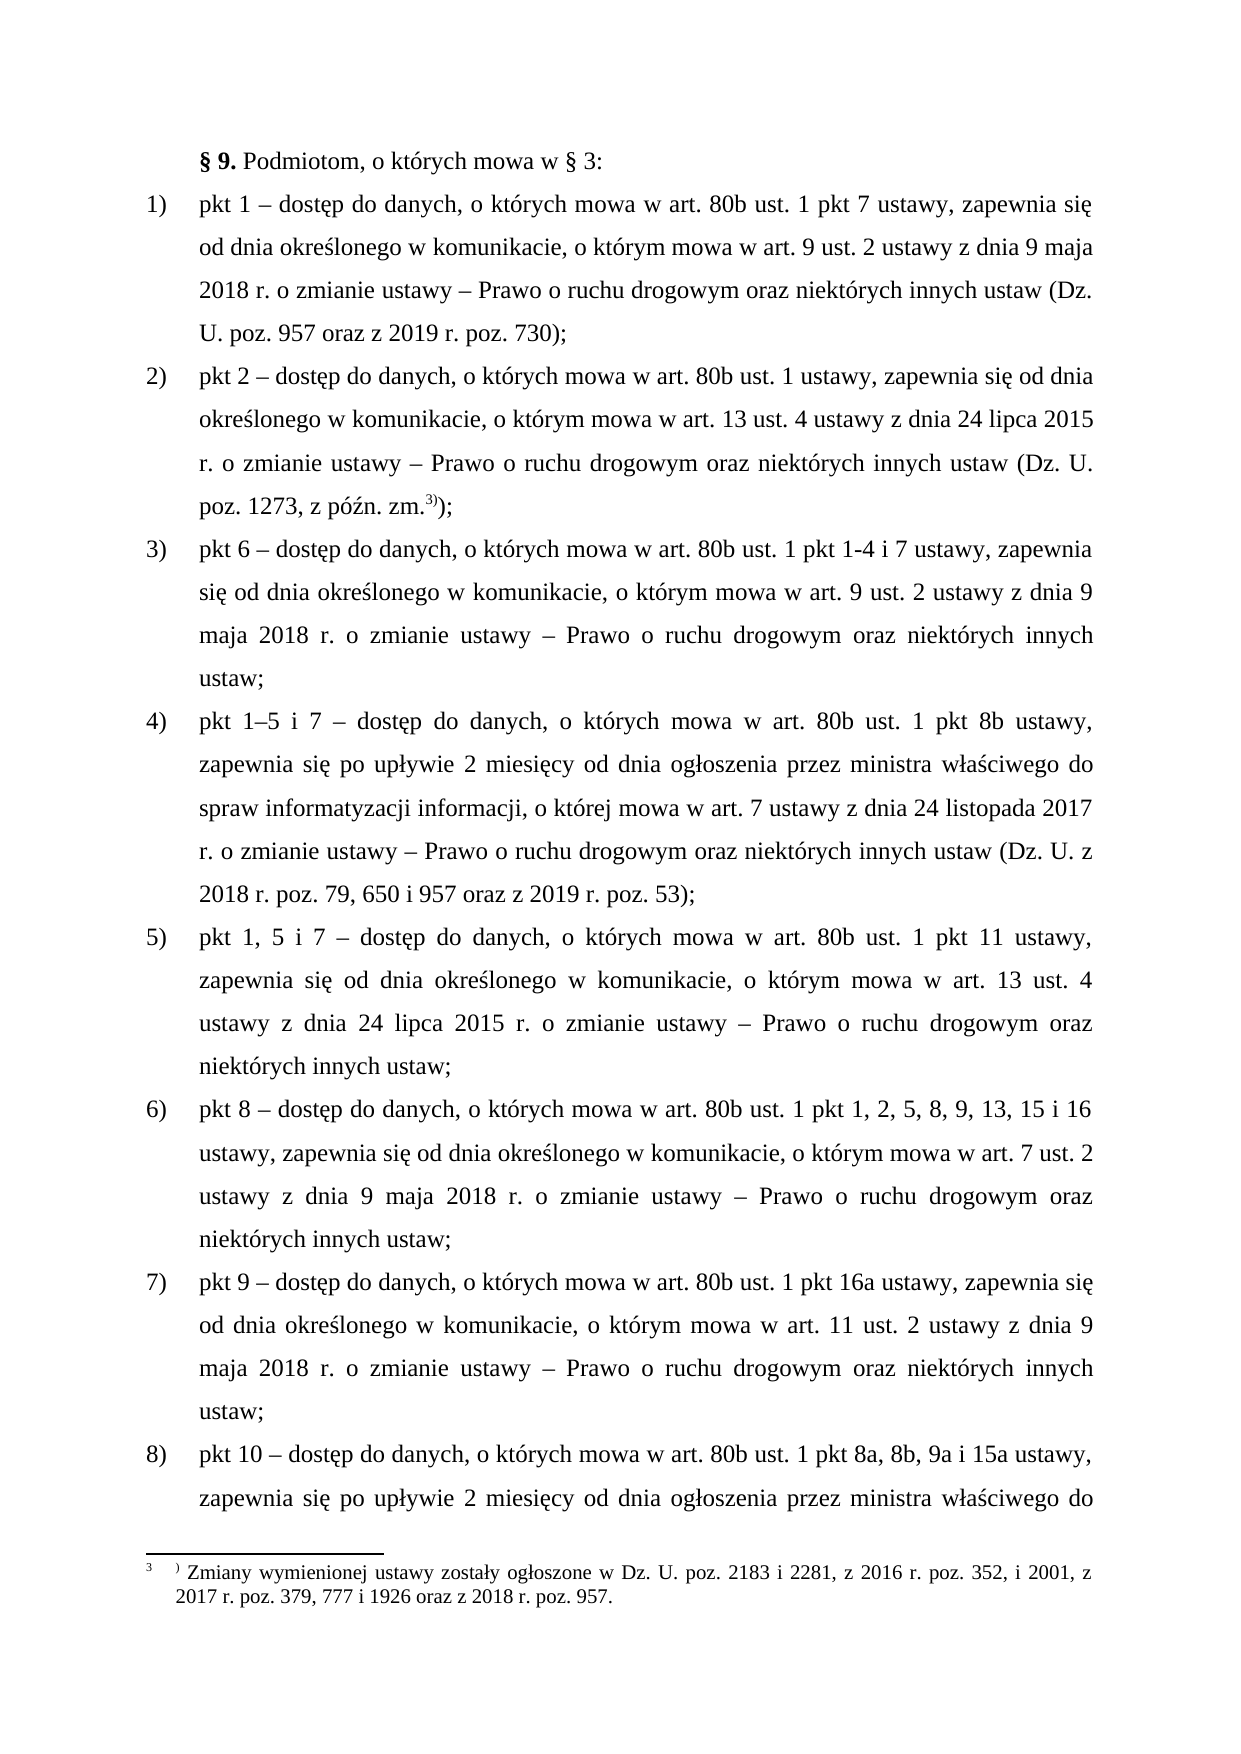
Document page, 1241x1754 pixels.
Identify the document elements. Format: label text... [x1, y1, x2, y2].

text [146, 1439, 1094, 1511]
text 1) pkt 1 – dostęp do danych, o których mowa w art. 80b ust. 1 pkt 7 ustawy, zapewnia się od dnia określonego w komunikacie, o którym mowa w art. 9 ust. 2 ustawy z dnia 9 maja 2018 r. o zmianie ustawy – Prawo o ruchu drogowym oraz niektórych innych ustaw (Dz. U. poz. 957 oraz z 2019 r. poz. 730); [146, 189, 1094, 347]
text 2) pkt 2 – dostęp do danych, o których mowa w art. 80b ust. 1 ustawy, zapewnia się od dnia określonego w komunikacie, o którym mowa w art. 13 ust. 4 ustawy z dnia 24 lipca 2015 r. o zmianie ustawy – Prawo o ruchu drogowym oraz niektórych innych ustaw (Dz. U. poz. 1273, z późn. zm.)); [146, 361, 1094, 519]
text 7) pkt 9 – dostęp do danych, o których mowa w art. 80b ust. 1 pkt 16a ustawy, zapewnia się od dnia określonego w komunikacie, o którym mowa w art. 11 ust. 2 ustawy z dnia 9 maja 2018 r. o zmianie ustawy – Prawo o ruchu drogowym oraz niektórych innych ustaw; [146, 1267, 1094, 1425]
text 6) pkt 8 – dostęp do danych, o których mowa w art. 80b ust. 1 pkt 1, 2, 5, 8, 9, 13, 15 i 16 ustawy, zapewnia się od dnia określonego w komunikacie, o którym mowa w art. 7 ust. 2 ustawy z dnia 9 maja 2018 r. o zmianie ustawy – Prawo o ruchu drogowym oraz niektórych innych ustaw; [146, 1094, 1094, 1253]
text 5) pkt 1, 5 i 7 – dostęp do danych, o których mowa w art. 80b ust. 1 pkt 11 ustawy, zapewnia się od dnia określonego w komunikacie, o którym mowa w art. 13 ust. 4 ustawy z dnia 24 lipca 2015 r. o zmianie ustawy – Prawo o ruchu drogowym oraz niektórych innych ustaw; [146, 922, 1094, 1080]
text § 9. Podmiotom, o których mowa w § 3: [146, 146, 1094, 174]
text 4) pkt 1–5 i 7 – dostęp do danych, o których mowa w art. 80b ust. 1 pkt 8b ustawy, zapewnia się po upływie 2 miesięcy od dnia ogłoszenia przez ministra właściwego do spraw informatyzacji informacji, o której mowa w art. 7 ustawy z dnia 24 listopada 2017 r. o zmianie ustawy – Prawo o ruchu drogowym oraz niektórych innych ustaw (Dz. U. z 2018 r. poz. 79, 650 i 957 oraz z 2019 r. poz. 53); [146, 706, 1094, 908]
text 3) pkt 6 – dostęp do danych, o których mowa w art. 80b ust. 1 pkt 1-4 i 7 ustawy, zapewnia się od dnia określonego w komunikacie, o którym mowa w art. 9 ust. 2 ustawy z dnia 9 maja 2018 r. o zmianie ustawy – Prawo o ruchu drogowym oraz niektórych innych ustaw; [146, 534, 1094, 692]
